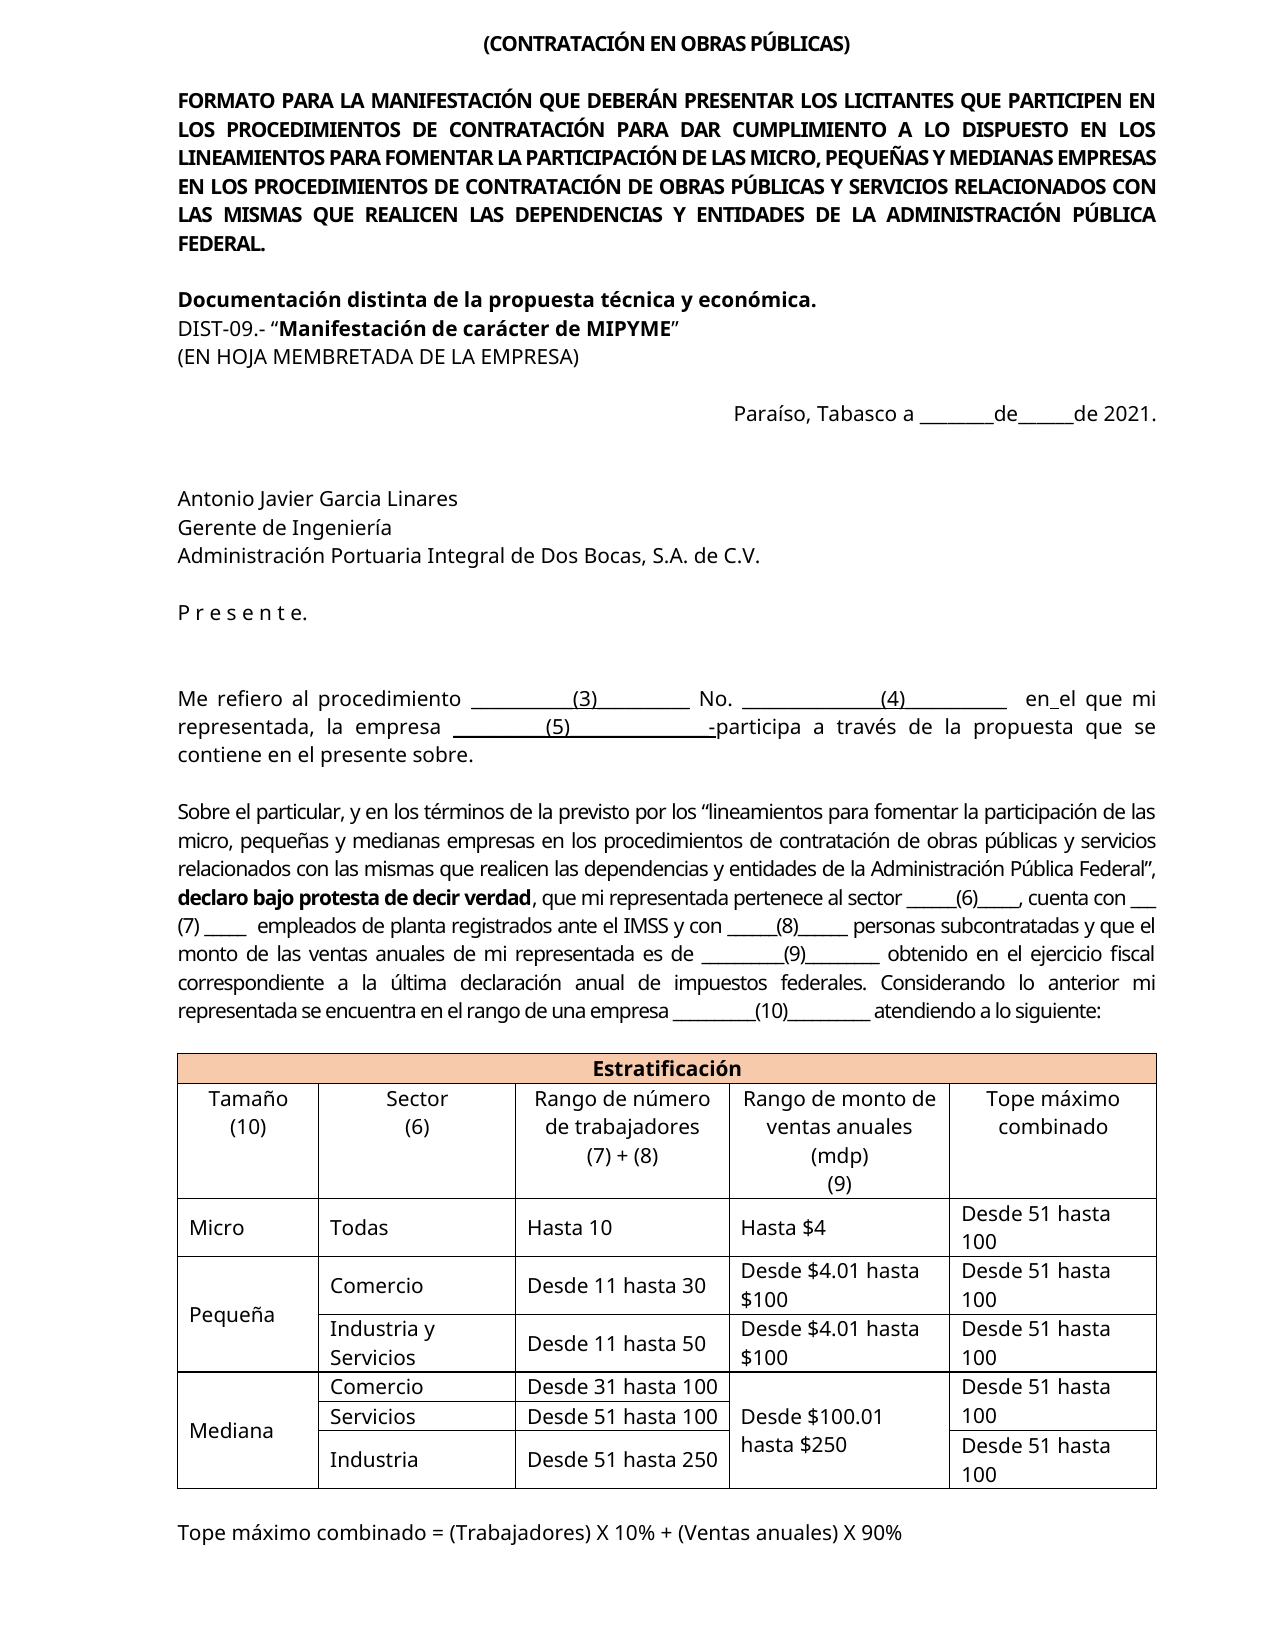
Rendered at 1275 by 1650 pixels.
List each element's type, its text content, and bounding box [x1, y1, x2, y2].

table_cell Pequeña [178, 1257, 318, 1371]
table_header Estratificación [178, 1054, 1156, 1083]
text Paraíso, Tabasco a ________de______de 2021. [177, 399, 1157, 428]
text (CONTRATACIÓN EN OBRAS PÚBLICAS) [177, 29, 1157, 58]
text Sobre el particular, y en los términos de la previsto por los “lineamientos para fomentar la participación de las micro, pequeñas y medianas empresas en los procedimientos de contratación de obras públicas y servicios relacionados con las mismas que realicen las dependencias y entidades de la Administración Pública Federal”, declaro bajo protesta de decir verdad, que mi representada pertenece al sector ______(6)_____, cuenta con ___ (7) _____ empleados de planta registrados ante el IMSS y con ______(8)______ personas subcontratadas y que el monto de las ventas anuales de mi representada es de __________(9)_________ obtenido en el ejercicio fiscal correspondiente a la última declaración anual de impuestos federales. Considerando lo anterior mi representada se encuentra en el rango de una empresa __________(10)__________ atendiendo a lo siguiente: [177, 797, 1157, 1025]
text Antonio Javier Garcia Linares [177, 484, 1157, 513]
text P r e s e n t e. [177, 598, 1157, 627]
table_cell Mediana [178, 1373, 318, 1488]
table_cell Rango de número de trabajadores (7) + (8) [516, 1084, 729, 1198]
text Me refiero al procedimiento ___________(3)__________ No. _______________(4)___________ en el que mi representada, la empresa __________(5)_______________-participa a través de la propuesta que se contiene en el presente sobre. [177, 684, 1157, 769]
table_cell Desde 51 hasta 100 [950, 1373, 1156, 1430]
table_cell Desde 51 hasta 100 [950, 1257, 1156, 1313]
table_cell Desde 31 hasta 100 [516, 1373, 729, 1401]
text Tope máximo combinado = (Trabajadores) X 10% + (Ventas anuales) X 90% [177, 1518, 1157, 1546]
table_cell Rango de monto de ventas anuales (mdp) (9) [730, 1084, 949, 1198]
table_cell Desde 51 hasta 100 [516, 1402, 729, 1430]
table_cell Desde 11 hasta 30 [516, 1257, 729, 1313]
table_cell Comercio [319, 1257, 515, 1313]
table_cell Sector (6) [319, 1084, 515, 1198]
text Documentación distinta de la propuesta técnica y económica. [177, 286, 1157, 314]
text DIST-09.- “Manifestación de carácter de MIPYME” [177, 314, 1157, 342]
text Gerente de Ingeniería [177, 513, 1157, 541]
text FORMATO PARA LA MANIFESTACIÓN QUE DEBERÁN PRESENTAR LOS LICITANTES QUE PARTICIPEN EN LOS PROCEDIMIENTOS DE CONTRATACIÓN PARA DAR CUMPLIMIENTO A LO DISPUESTO EN LOS LINEAMIENTOS PARA FOMENTAR LA PARTICIPACIÓN DE LAS MICRO, PEQUEÑAS Y MEDIANAS EMPRESAS EN LOS PROCEDIMIENTOS DE CONTRATACIÓN DE OBRAS PÚBLICAS Y SERVICIOS RELACIONADOS CON LAS MISMAS QUE REALICEN LAS DEPENDENCIAS Y ENTIDADES DE LA ADMINISTRACIÓN PÚBLICA FEDERAL. [177, 86, 1157, 257]
text Administración Portuaria Integral de Dos Bocas, S.A. de C.V. [177, 541, 1157, 570]
table_cell Micro [178, 1199, 318, 1256]
table_cell Servicios [319, 1402, 515, 1430]
table_cell Desde 51 hasta 100 [950, 1315, 1156, 1371]
table_cell Desde 11 hasta 50 [516, 1315, 729, 1371]
table_cell Hasta 10 [516, 1199, 729, 1256]
table_cell Desde 51 hasta 250 [516, 1431, 729, 1488]
table_cell Desde $4.01 hasta $100 [730, 1315, 949, 1371]
text (EN HOJA MEMBRETADA DE LA EMPRESA) [177, 342, 1157, 371]
table_cell Comercio [319, 1373, 515, 1401]
table_cell Tamaño (10) [178, 1084, 318, 1198]
table_cell Desde $4.01 hasta $100 [730, 1257, 949, 1313]
table_cell Tope máximo combinado [950, 1084, 1156, 1198]
table_cell Desde 51 hasta 100 [950, 1431, 1156, 1488]
table_cell Hasta $4 [730, 1199, 949, 1256]
table_cell Industria [319, 1431, 515, 1488]
table_cell Desde $100.01 hasta $250 [730, 1373, 949, 1488]
table_cell Desde 51 hasta 100 [950, 1199, 1156, 1256]
table_cell Industria y Servicios [319, 1315, 515, 1371]
table_cell Todas [319, 1199, 515, 1256]
